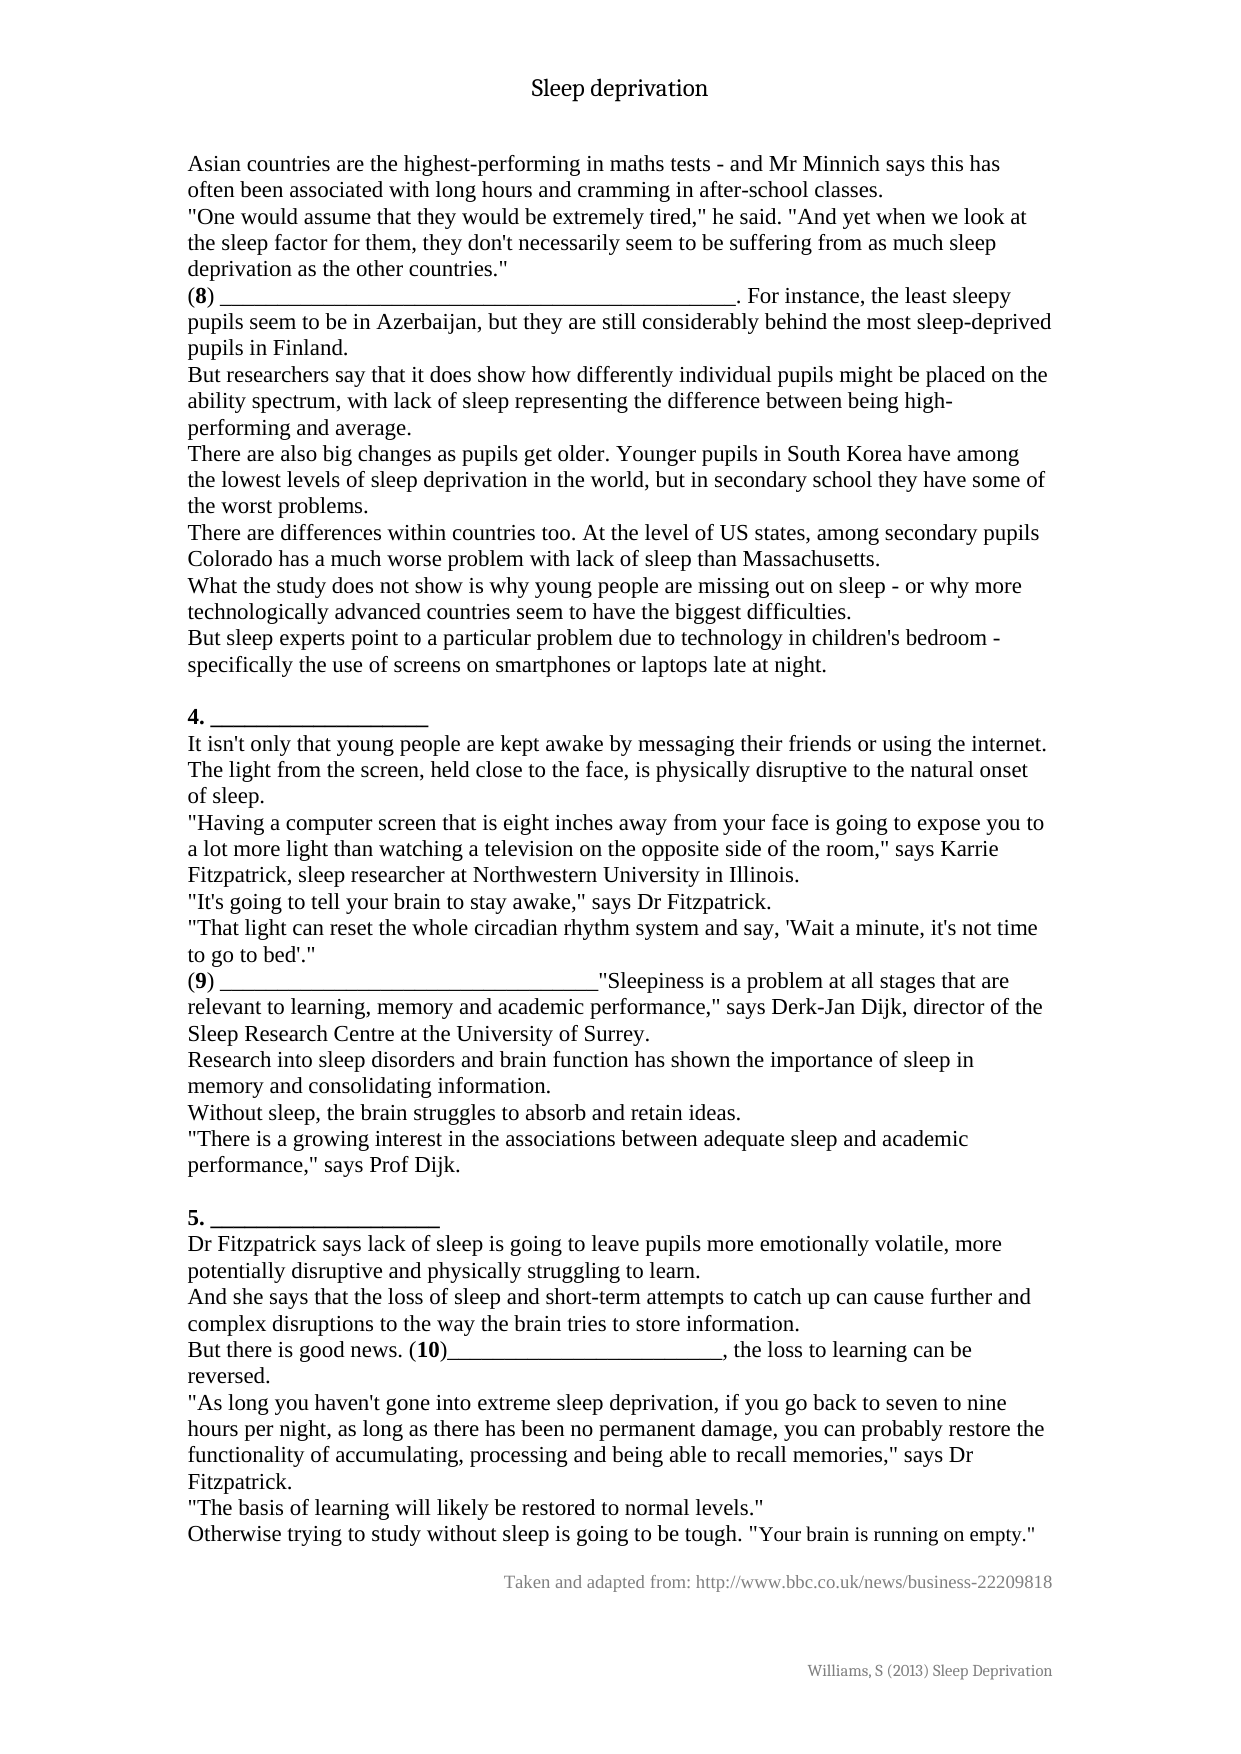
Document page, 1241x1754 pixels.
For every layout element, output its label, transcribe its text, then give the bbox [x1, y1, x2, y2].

text Research into sleep disorders and brain function has shown the importance of sleep in memory and consolidating information. [187, 1046, 1053, 1099]
text But there is good news. (10)________________________, the loss to learning can be reversed. [187, 1336, 1053, 1389]
text "That light can reset the whole circadian rhythm system and say, 'Wait a minute, it's not time to go to bed'." [187, 914, 1053, 967]
text "The basis of learning will likely be restored to normal levels." [187, 1494, 1053, 1520]
text Dr Fitzpatrick says lack of sleep is going to leave pupils more emotionally volatile, more potentially disruptive and physically struggling to learn. [187, 1231, 1053, 1283]
text (8) _____________________________________________. For instance, the least sleepy pupils seem to be in Azerbaijan, but they are still considerably behind the most sleep-deprived pupils in Finland. [187, 282, 1053, 361]
text Without sleep, the brain struggles to absorb and retain ideas. [187, 1099, 1053, 1125]
text It isn't only that young people are kept awake by messaging their friends or using the internet. The light from the screen, held close to the face, is physically disruptive to the natural onset of sleep. [187, 730, 1053, 809]
text "Having a computer screen that is eight inches away from your face is going to expose you to a lot more light than watching a television on the opposite side of the room," says Karrie Fitzpatrick, sleep researcher at Northwestern University in Illinois. [187, 809, 1053, 888]
text And she says that the loss of sleep and short-term attempts to catch up can cause further and complex disruptions to the way the brain tries to store information. [187, 1283, 1053, 1336]
text "There is a growing interest in the associations between adequate sleep and academic performance," says Prof Dijk. [187, 1125, 1053, 1178]
text "One would assume that they would be extremely tired," he said. "And yet when we look at the sleep factor for them, they don't necessarily seem to be suffering from as much sleep deprivation as the other countries." [187, 203, 1053, 282]
text Asian countries are the highest-performing in maths tests - and Mr Minnich says this has often been associated with long hours and cramming in after-school classes. [187, 150, 1053, 203]
text "As long you haven't gone into extreme sleep deprivation, if you go back to seven to nine hours per night, as long as there has been no permanent damage, you can probably restore the functionality of accumulating, processing and being able to recall memories," says Dr Fitzpatrick. [187, 1389, 1053, 1494]
text "It's going to tell your brain to stay awake," says Dr Fitzpatrick. [187, 888, 1053, 914]
text But sleep experts point to a particular problem due to technology in children's bedroom - specifically the use of screens on smartphones or laptops late at night. [187, 624, 1053, 677]
text What the study does not show is why young people are missing out on sleep - or why more technologically advanced countries seem to have the biggest difficulties. [187, 572, 1053, 624]
text There are differences within countries too. At the level of US states, among secondary pupils Colorado has a much worse problem with lack of sleep than Massachusetts. [187, 519, 1053, 572]
text 5. ____________________ [187, 1204, 1053, 1231]
text 4. ___________________ [187, 703, 1053, 730]
text Taken and adapted from: http://www.bbc.co.uk/news/business-22209818 [187, 1571, 1053, 1592]
text But researchers say that it does show how differently individual pupils might be placed on the ability spectrum, with lack of sleep representing the difference between being high-performing and average. [187, 361, 1053, 440]
text There are also big changes as pupils get older. Younger pupils in South Korea have among the lowest levels of sleep deprivation in the world, but in secondary school they have some of the worst problems. [187, 440, 1053, 519]
text (9) _________________________________"Sleepiness is a problem at all stages that are relevant to learning, memory and academic performance," says Derk-Jan Dijk, director of the Sleep Research Centre at the University of Surrey. [187, 967, 1053, 1046]
text Otherwise trying to study without sleep is going to be tough. "Your brain is running on empty." [187, 1520, 1053, 1547]
